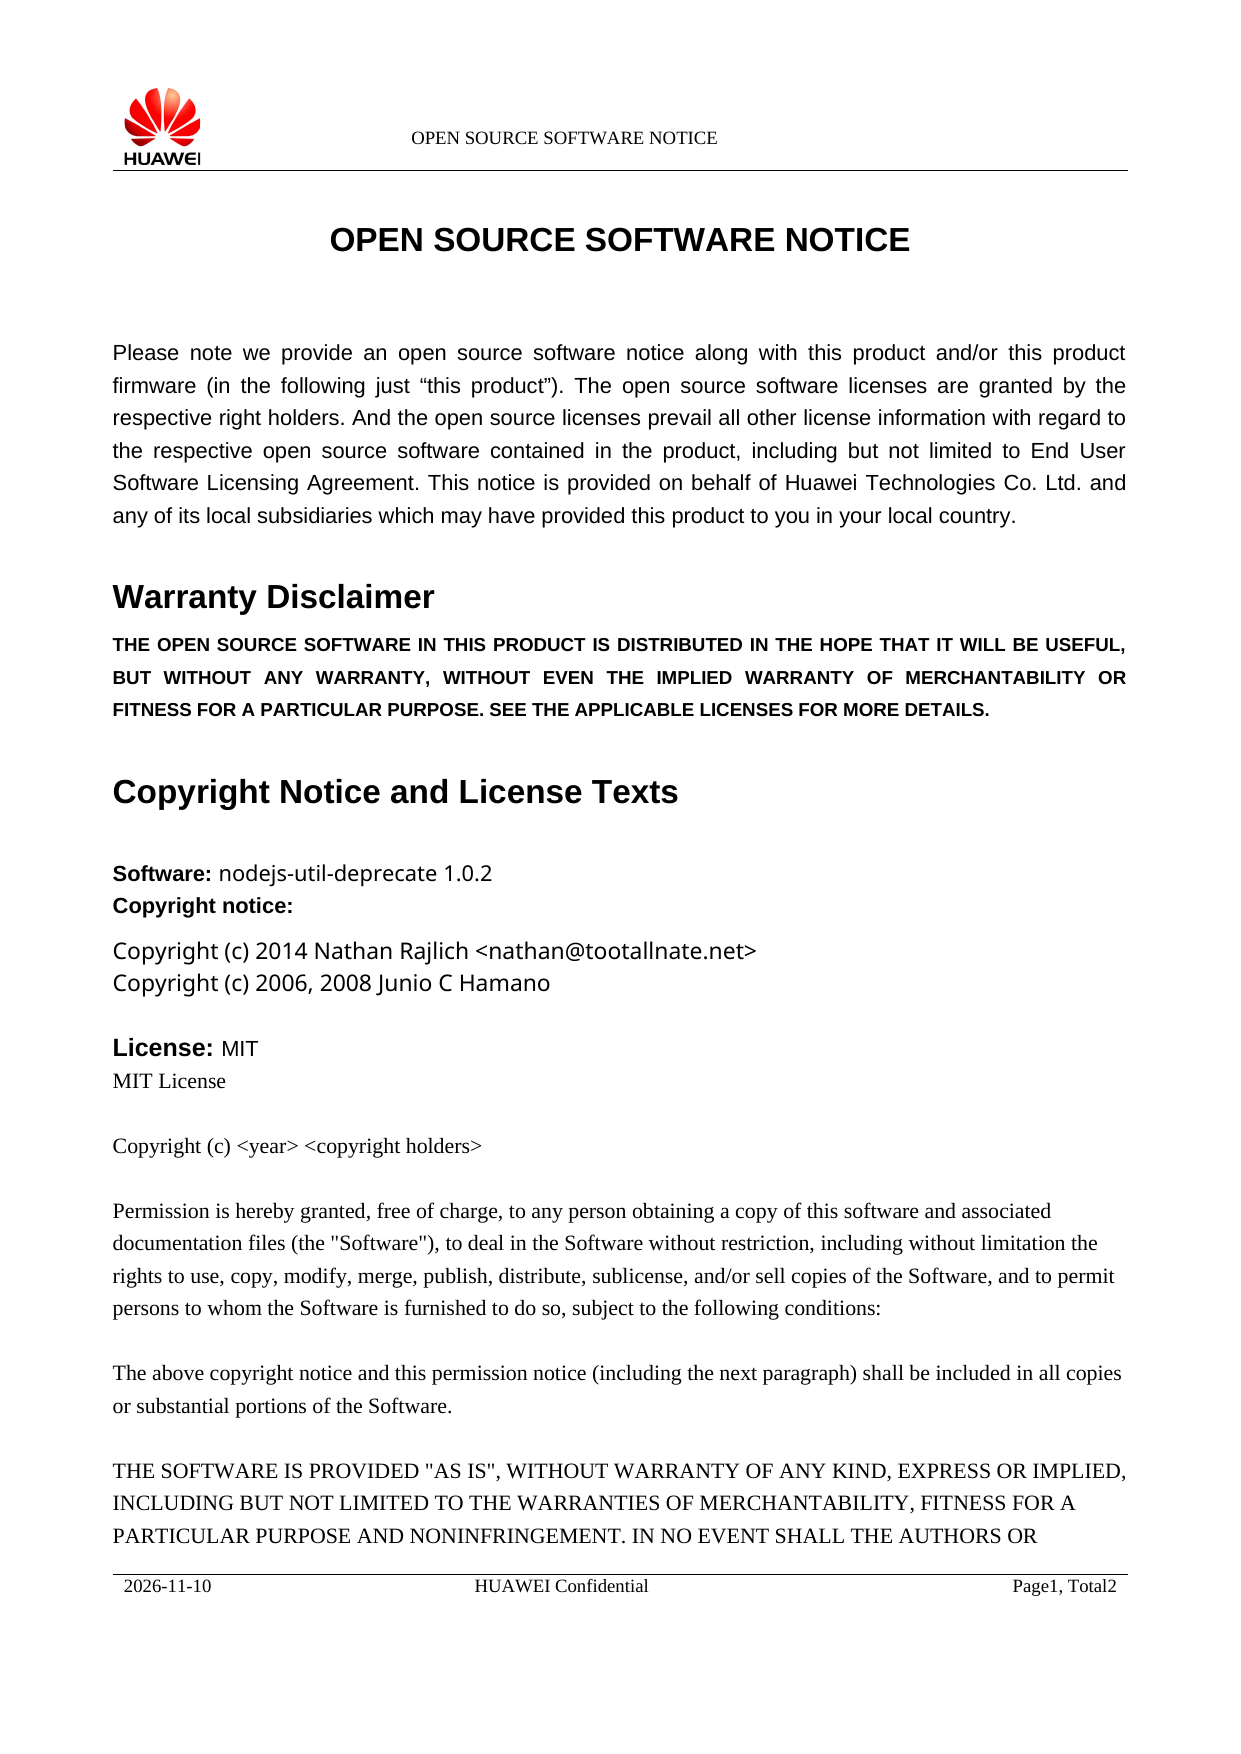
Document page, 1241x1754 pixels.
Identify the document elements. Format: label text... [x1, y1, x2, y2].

text The open source software in this product is distributed in the hope that it will be useful, but WITHOUT ANY WARRANTY, without even the implied warranty of MERCHANTABILITY or FITNESS FOR A PARTICULAR PURPOSE. See the applicable licenses for more details. [112, 629, 1128, 726]
text OPEN SOURCE SOFTWARE NOTICE [112, 206, 1128, 271]
text License: MIT [112, 1031, 1128, 1064]
text Copyright Notice and License Texts [112, 759, 1128, 824]
text Copyright (c) 2014 Nathan Rajlich <nathan@tootallnate.net> Copyright (c) 2006, 2008 Junio C Hamano [112, 934, 1128, 1031]
picture [124, 88, 201, 165]
text Please note we provide an open source software notice along with this product and/or this product firmware (in the following just “this product”). The open source software licenses are granted by the respective right holders. And the open source licenses prevail all other license information with regard to the respective open source software contained in the product, including but not limited to End User Software Licensing Agreement. This notice is provided on behalf of Huawei Technologies Co. Ltd. and any of its local subsidiaries which may have provided this product to you in your local country. [112, 336, 1128, 531]
text Warranty Disclaimer [112, 564, 1128, 629]
text Copyright notice: [112, 889, 1128, 921]
title Software: nodejs-util-deprecate 1.0.2 [112, 856, 1128, 889]
